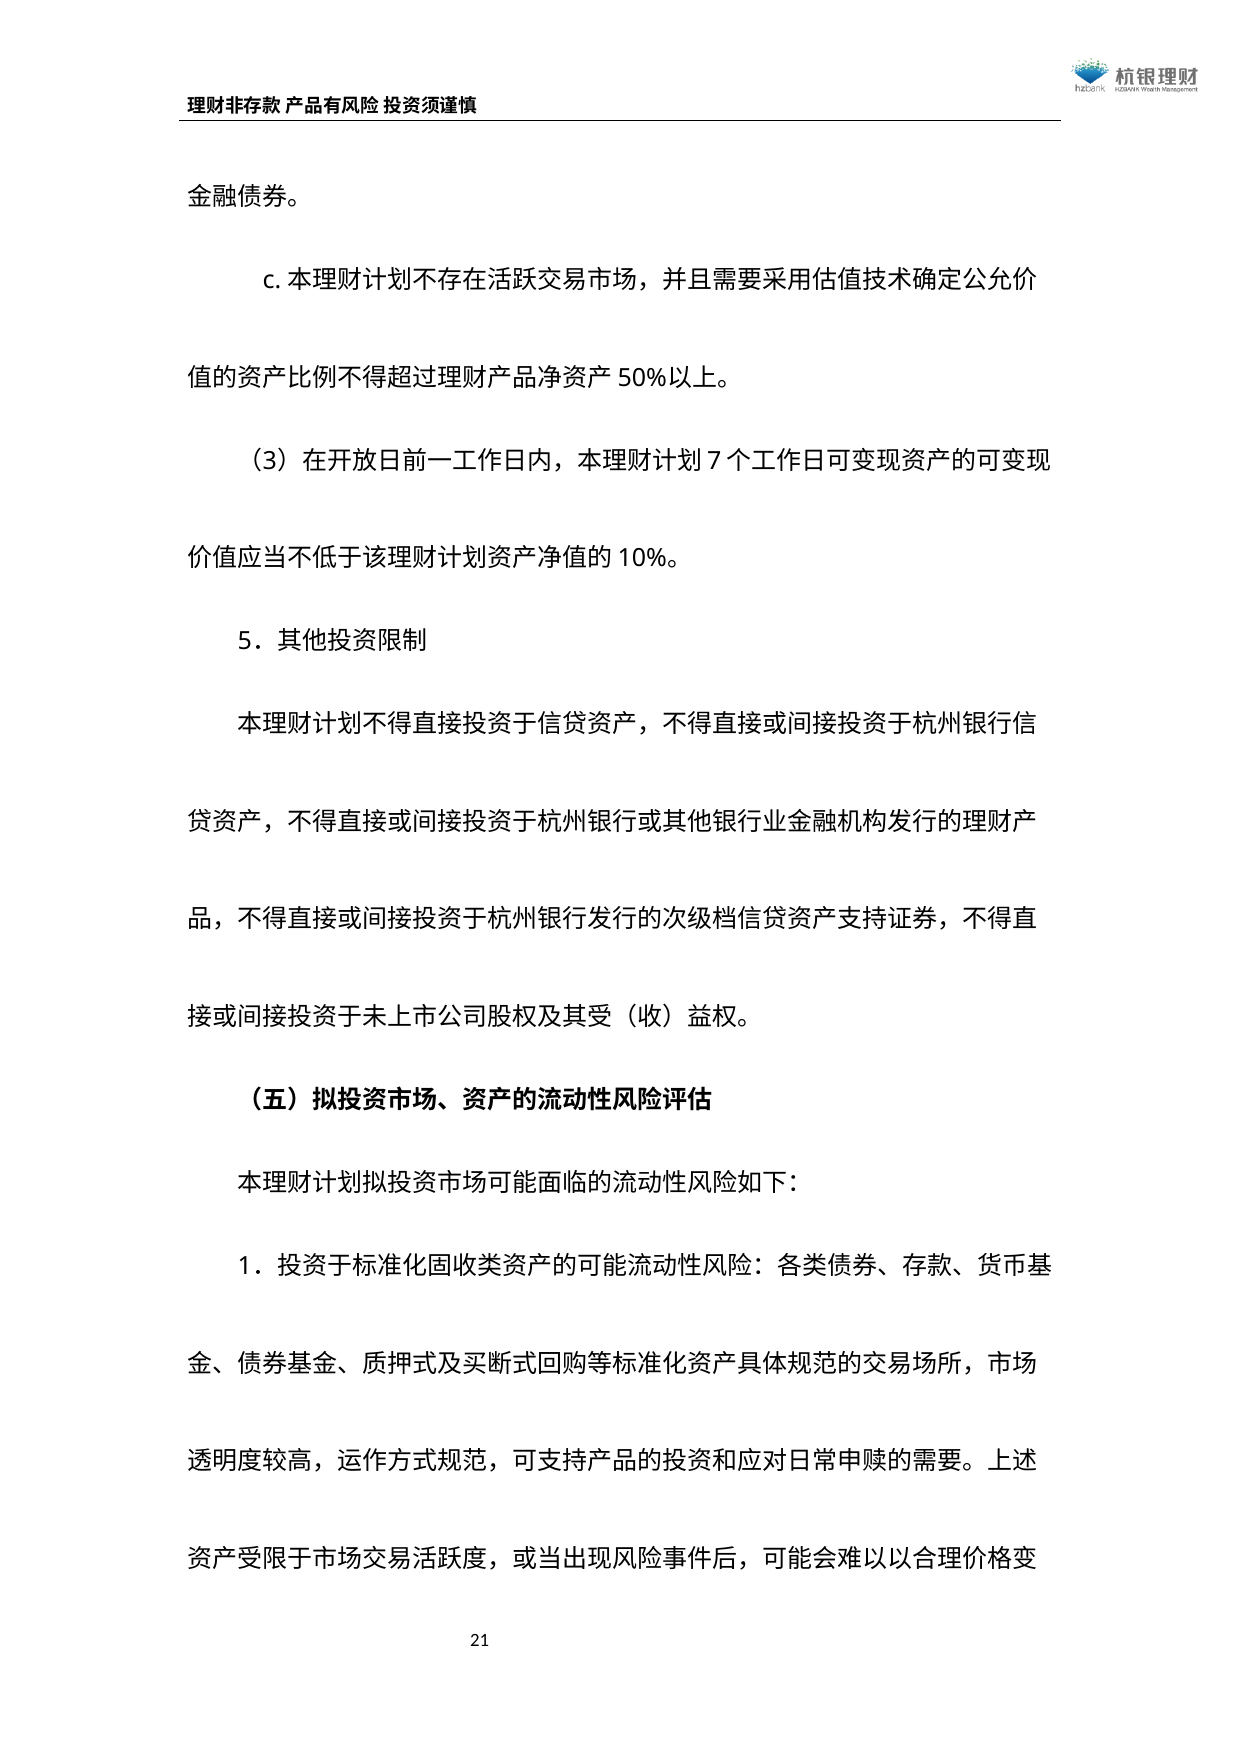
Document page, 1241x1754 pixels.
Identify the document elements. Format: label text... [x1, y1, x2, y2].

picture [1027, 0, 1240, 151]
list 拟投资市场、资产的流动性风险评估 [187, 1065, 1053, 1130]
list 本理财计划应当在开放日及开放日前7个工作日内持有不低于该理财计划资产净值5%的现金或者到期日在一年以内的国债、中央银行票据和政策性金融债券。 [187, 162, 1053, 227]
list 本理财计划拟投资市场可能面临的流动性风险如下： [187, 1148, 1053, 1213]
list 本理财计划不存在活跃交易市场，并且需要采用估值技术确定公允价值的资产比例不得超过理财产品净资产50%以上。 [187, 245, 1053, 408]
list 其他投资限制 [187, 606, 1053, 671]
text 本理财计划不得直接投资于信贷资产，不得直接或间接投资于杭州银行信贷资产，不得直接或间接投资于杭州银行或其他银行业金融机构发行的理财产品，不得直接或间接投资于杭州银行发行的次级档信贷资产支持证券，不得直接或间接投资于未上市公司股权及其受（收）益权。 [187, 689, 1053, 1047]
list 在开放日前一工作日内，本理财计划7个工作日可变现资产的可变现价值应当不低于该理财计划资产净值的10%。 [187, 426, 1053, 588]
